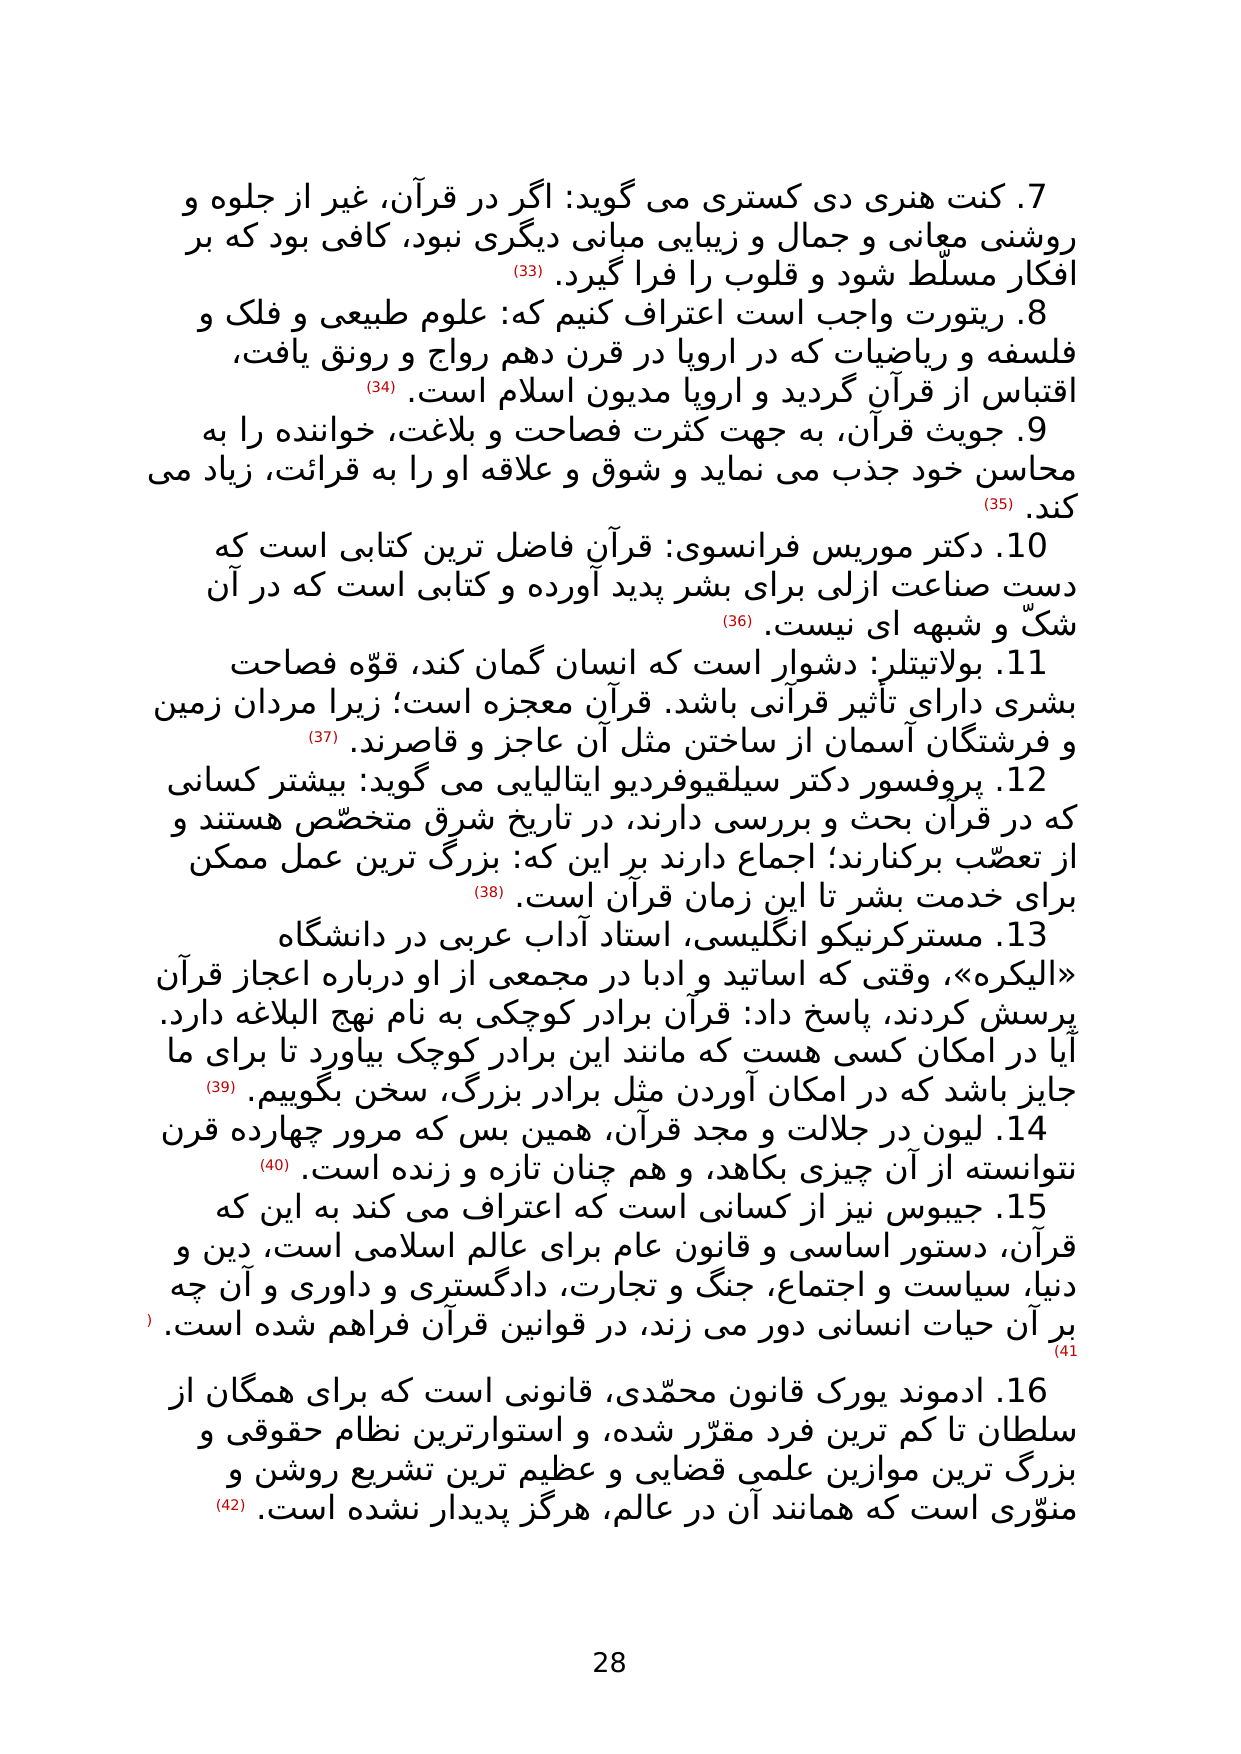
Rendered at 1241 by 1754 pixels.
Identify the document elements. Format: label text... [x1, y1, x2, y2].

text 10. دکتر موریس فرانسوی: قرآن فاضل ترین کتابی است که دست صناعت ازلی برای بشر پدید آورده و کتابی است که در آن شکّ و شبهه ای نیست. (36) [141, 527, 1078, 643]
text 7. کنت هنری دی کستری می گوید: اگر در قرآن، غیر از جلوه و روشنی معانی و جمال و زیبایی مبانی دیگری نبود، کافی بود که بر افکار مسلّط شود و قلوب را فرا گیرد. (33) [141, 177, 1078, 294]
text 13. مسترکرنیکو انگلیسی، استاد آداب عربی در دانشگاه «الیکره»، وقتی که اساتید و ادبا در مجمعی از او درباره اعجاز قرآن پرسش کردند، پاسخ داد: قرآن برادر کوچکی به نام نهج البلاغه دارد. آیا در امکان کسی هست که مانند این برادر کوچک بیاورد تا برای ما جایز باشد که در امکان آوردن مثل برادر بزرگ، سخن بگوییم. (39) [141, 915, 1078, 1110]
text 15. جیبوس نیز از کسانی است که اعتراف می کند به این که قرآن، دستور اساسی و قانون عام برای عالم اسلامی است، دین و دنیا، سیاست و اجتماع، جنگ و تجارت، دادگستری و داوری و آن چه بر آن حیات انسانی دور می زند، در قوانین قرآن فراهم شده است. (41) [141, 1187, 1078, 1372]
text 8. ریتورت واجب است اعتراف کنیم که: علوم طبیعی و فلک و فلسفه و ریاضیات که در اروپا در قرن دهم رواج و رونق یافت، اقتباس از قرآن گردید و اروپا مدیون اسلام است. (34) [141, 294, 1078, 410]
text 12. پروفسور دکتر سیلقیوفردیو ایتالیایی می گوید: بیشتر کسانی که در قرآن بحث و بررسی دارند، در تاریخ شرق متخصّص هستند و از تعصّب برکنارند؛ اجماع دارند بر این که: بزرگ ترین عمل ممکن برای خدمت بشر تا این زمان قرآن است. (38) [141, 760, 1078, 915]
text 14. لیون در جلالت و مجد قرآن، همین بس که مرور چهارده قرن نتوانسته از آن چیزی بکاهد، و هم چنان تازه و زنده است. (40) [141, 1110, 1078, 1187]
text 11. بولاتیتلر: دشوار است که انسان گمان کند، قوّه فصاحت بشری دارای تأثیر قرآنی باشد. قرآن معجزه است؛ زیرا مردان زمین و فرشتگان آسمان از ساختن مثل آن عاجز و قاصرند. (37) [141, 643, 1078, 760]
text 9. جویث قرآن، به جهت کثرت فصاحت و بلاغت، خواننده را به محاسن خود جذب می نماید و شوق و علاقه او را به قرائت، زیاد می کند. (35) [141, 410, 1078, 527]
text 16. ادموند یورک قانون محمّدی، قانونی است که برای همگان از سلطان تا کم ترین فرد مقرّر شده، و استوارترین نظام حقوقی و بزرگ ترین موازین علمی قضایی و عظیم ترین تشریع روشن و منوّری است که همانند آن در عالم، هرگز پدیدار نشده است. (42) [141, 1372, 1078, 1527]
